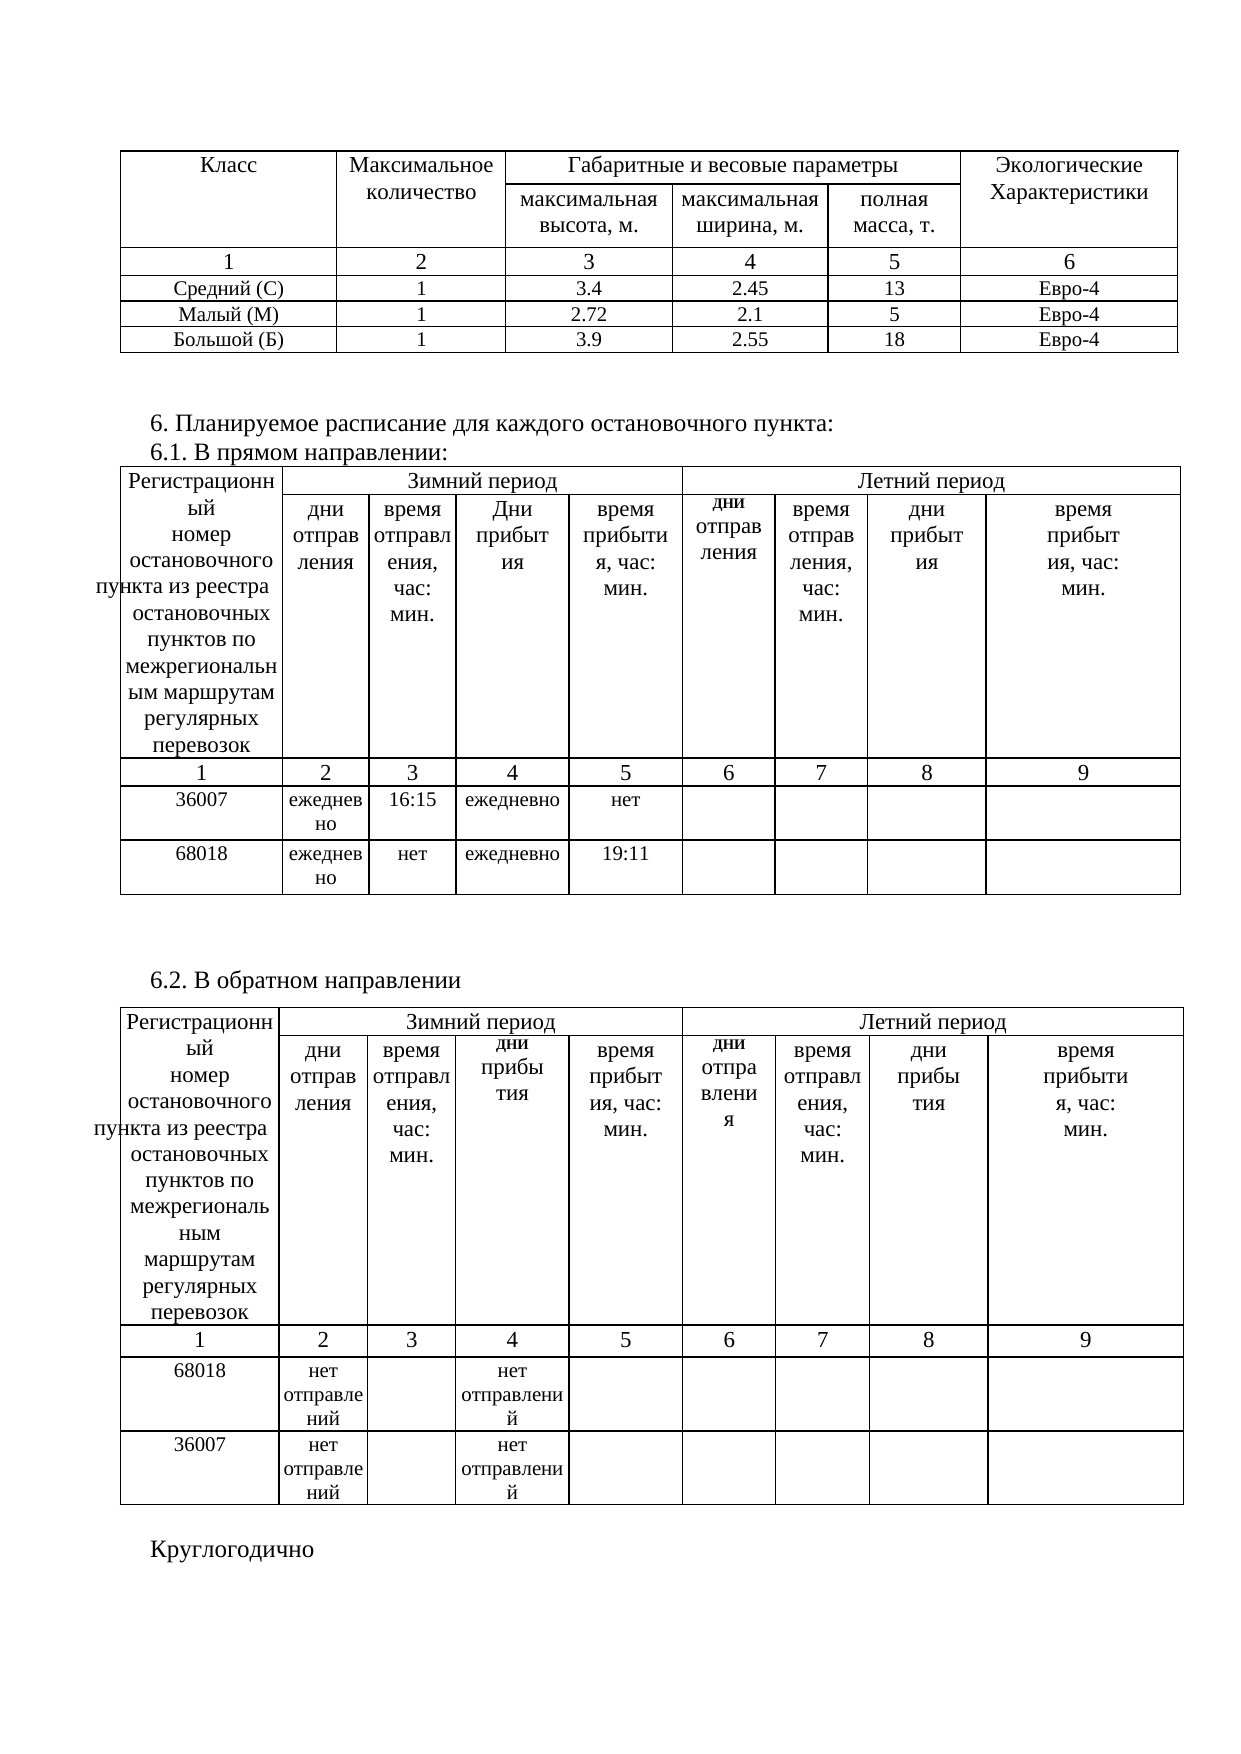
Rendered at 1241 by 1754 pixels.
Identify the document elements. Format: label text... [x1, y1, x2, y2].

table_cell время прибыти я, час: мин. [570, 495, 682, 757]
table_cell нет [370, 841, 455, 894]
text 6.1. В прямом направлении: [150, 437, 1090, 466]
table_header Регистрационный номер остановочного пункта из реестра остановочных пунктов по межрегиональным маршрутам регулярных перевозок [121, 1008, 278, 1324]
table_cell Большой (Б) [121, 327, 336, 351]
table_cell [870, 1432, 987, 1504]
table_cell 6 [683, 1326, 775, 1356]
table_cell 19:11 [570, 841, 682, 894]
table_cell Средний (С) [121, 276, 336, 300]
table_cell время прибыти я, час: мин. [989, 1036, 1183, 1324]
table_cell 6 [683, 759, 774, 785]
table_cell дни отправ ления [283, 495, 368, 757]
table_cell 2.72 [506, 302, 672, 326]
table_cell 2 [280, 1326, 367, 1356]
table_cell 7 [776, 759, 867, 785]
table_cell [987, 841, 1180, 894]
table_cell 3 [370, 759, 455, 785]
table_cell [776, 787, 867, 839]
table_cell время отправл ения, час: мин. [776, 1036, 869, 1324]
table_cell Евро-4 [961, 276, 1177, 300]
table_cell [989, 1358, 1183, 1430]
table_cell время прибыт ия, час: мин. [570, 1036, 682, 1324]
table_cell 1 [121, 1326, 278, 1356]
table_cell дни прибы тия [870, 1036, 987, 1324]
table_cell 1 [337, 276, 505, 300]
table_cell 1 [121, 248, 336, 274]
table_cell [776, 1432, 869, 1504]
table_cell [868, 787, 985, 839]
table_cell дни прибыт ия [868, 495, 985, 757]
table_cell дни отправ ления [280, 1036, 367, 1324]
table_cell Евро-4 [961, 302, 1177, 326]
table_cell 2.1 [673, 302, 827, 326]
text 6. Планируемое расписание для каждого остановочного пункта: [150, 408, 1090, 437]
table_cell нет [570, 787, 682, 839]
table_cell 9 [989, 1326, 1183, 1356]
table_cell 9 [987, 759, 1180, 785]
table_header Зимний период [280, 1008, 682, 1034]
table_cell 2 [283, 759, 368, 785]
table_cell [987, 787, 1180, 839]
table_cell 6 [961, 248, 1177, 274]
table_cell [683, 1358, 775, 1430]
table_cell 13 [829, 276, 960, 300]
table_header Регистрационный номер остановочного пункта из реестра остановочных пунктов по межрегиональным маршрутам регулярных перевозок [121, 467, 282, 757]
table_header Класс [121, 152, 336, 247]
table_cell нет отправлений [456, 1432, 568, 1504]
table_cell максимальная высота, м. [506, 185, 672, 247]
table_cell нет отправлений [456, 1358, 568, 1430]
table_cell Малый (М) [121, 302, 336, 326]
table_cell 68018 [121, 841, 282, 894]
table_cell 2.55 [673, 327, 827, 351]
table_cell 3.4 [506, 276, 672, 300]
table_cell 8 [870, 1326, 987, 1356]
text 6.2. В обратном направлении [150, 965, 1090, 994]
table_header Летний период [683, 467, 1180, 493]
table_cell 18 [829, 327, 960, 351]
table_cell полная масса, т. [829, 185, 960, 247]
table_cell 4 [456, 1326, 568, 1356]
table_cell 1 [337, 327, 505, 351]
table_header Летний период [683, 1008, 1183, 1034]
table_cell 2.45 [673, 276, 827, 300]
table_cell 2 [337, 248, 505, 274]
text Круглогодично [150, 1534, 1090, 1563]
table_cell 1 [337, 302, 505, 326]
table_cell [570, 1432, 682, 1504]
table_header Экологические Характеристики [961, 152, 1177, 247]
table_cell время отправл ения, час: мин. [368, 1036, 455, 1324]
table_cell 16:15 [370, 787, 455, 839]
table_cell 8 [868, 759, 985, 785]
table_cell 4 [673, 248, 827, 274]
table_cell [868, 841, 985, 894]
table_cell [870, 1358, 987, 1430]
table_cell время прибыт ия, час: мин. [987, 495, 1180, 757]
table_cell [683, 787, 774, 839]
table_cell 4 [457, 759, 568, 785]
table_cell [570, 1358, 682, 1430]
table_cell ежедневно [283, 841, 368, 894]
table_cell Дни прибыт ия [457, 495, 568, 757]
table_cell 68018 [121, 1358, 278, 1430]
table_cell 5 [570, 759, 682, 785]
table_header Максимальное количество [337, 152, 505, 247]
table_header Зимний период [283, 467, 682, 493]
table_cell ежедневно [457, 841, 568, 894]
table_cell максимальная ширина, м. [673, 185, 827, 247]
table_cell время отправл ения, час: мин. [370, 495, 455, 757]
table_cell [776, 841, 867, 894]
table_cell 5 [570, 1326, 682, 1356]
table_cell 5 [829, 248, 960, 274]
table_cell ДНИ отправ ления [683, 495, 774, 757]
table_cell 3.9 [506, 327, 672, 351]
table_cell 36007 [121, 1432, 278, 1504]
table_cell нет отправлений [280, 1432, 367, 1504]
table_cell [683, 841, 774, 894]
table_cell ежедневно [283, 787, 368, 839]
table_cell [776, 1358, 869, 1430]
table_cell 3 [506, 248, 672, 274]
table_cell нет отправлений [280, 1358, 367, 1430]
table_cell 1 [121, 759, 282, 785]
table_header Габаритные и весовые параметры [506, 152, 960, 183]
table_cell [368, 1358, 455, 1430]
table_cell [683, 1432, 775, 1504]
table_cell Евро-4 [961, 327, 1177, 351]
table_cell 5 [829, 302, 960, 326]
table_cell 3 [368, 1326, 455, 1356]
table_cell 7 [776, 1326, 869, 1356]
table_cell 36007 [121, 787, 282, 839]
table_cell [368, 1432, 455, 1504]
table_cell время отправ ления, час: мин. [776, 495, 867, 757]
table_cell ДНИ прибы тия [456, 1036, 568, 1324]
table_cell [989, 1432, 1183, 1504]
table_cell ДНИ отпра влени я [683, 1036, 775, 1324]
table_cell ежедневно [457, 787, 568, 839]
